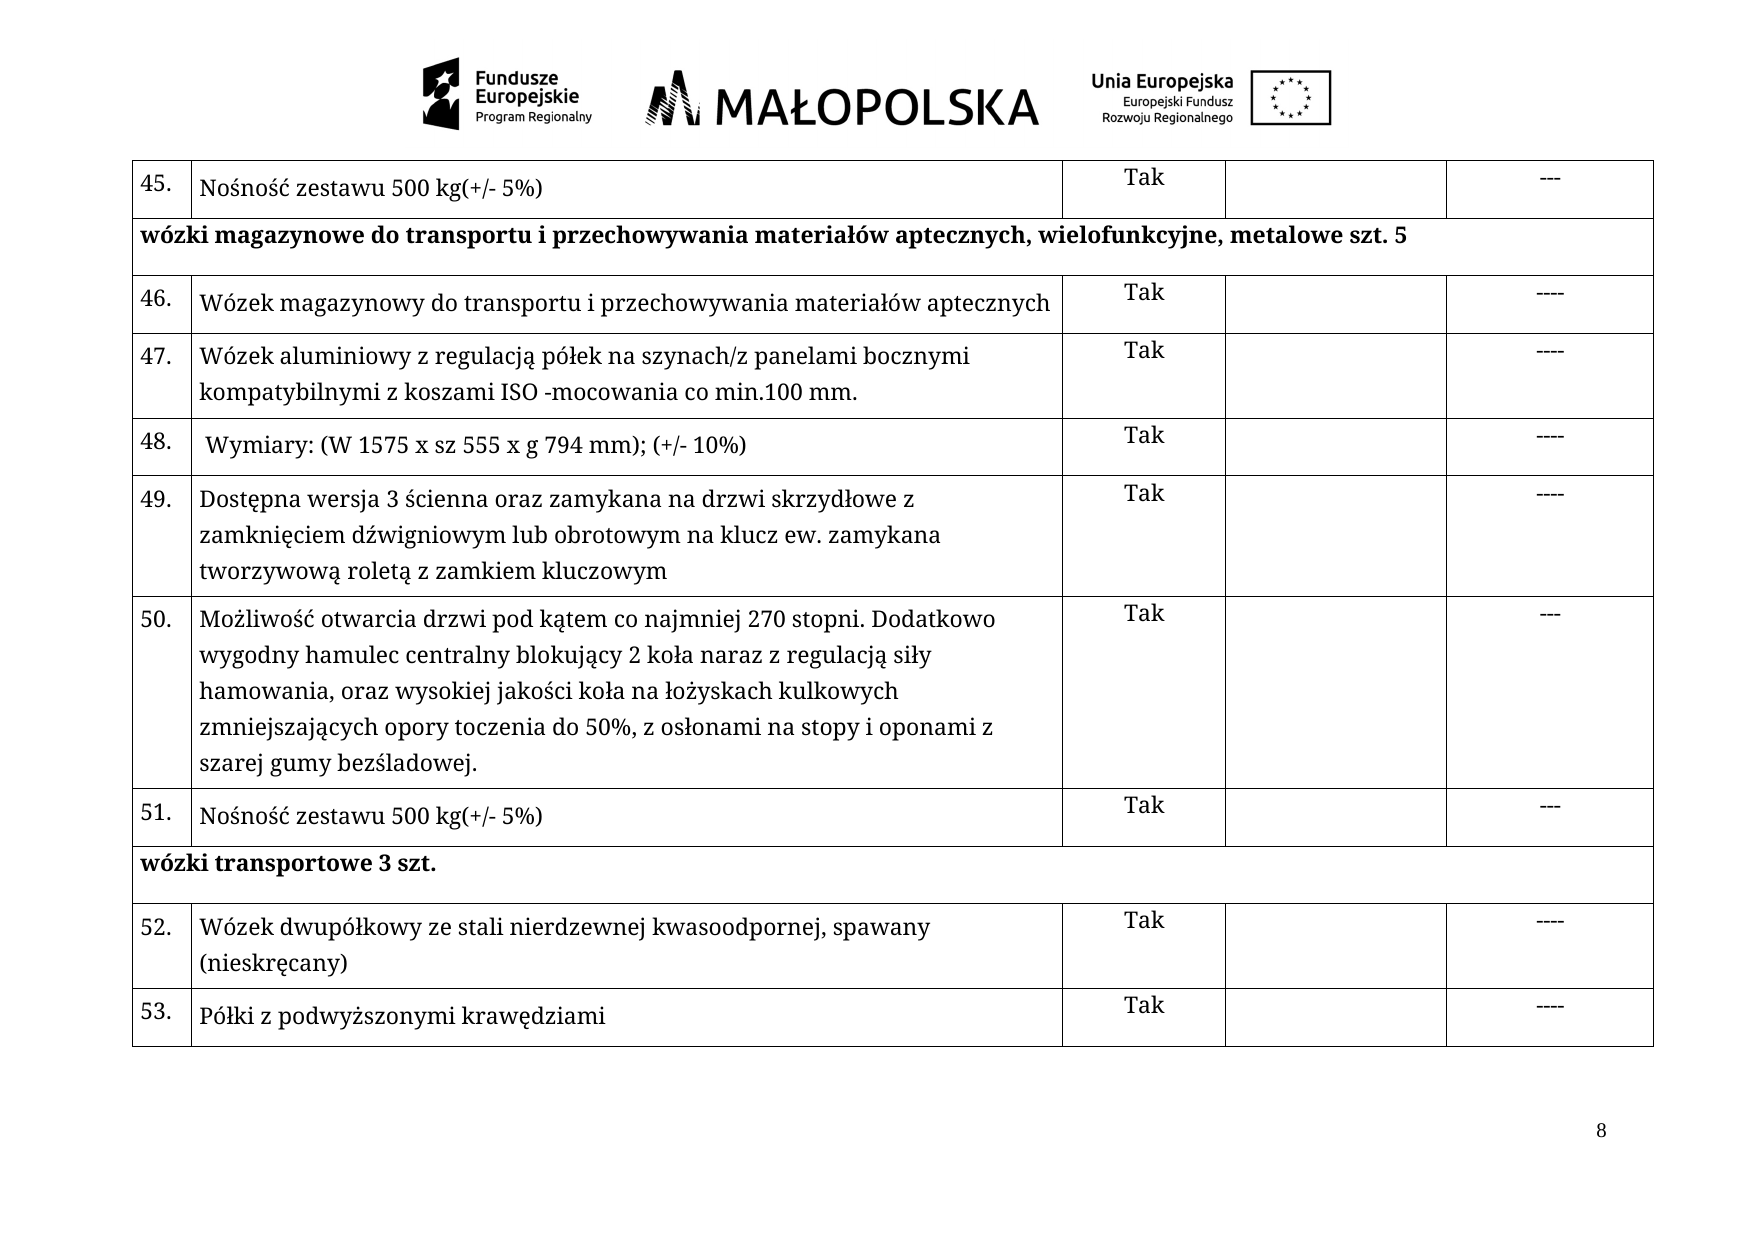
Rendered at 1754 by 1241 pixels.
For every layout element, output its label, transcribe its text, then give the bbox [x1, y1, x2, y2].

table_cell Tak [1063, 904, 1225, 988]
table_cell [133, 161, 191, 218]
table_cell wózki transportowe 3 szt. [133, 847, 1653, 903]
table_cell [1226, 989, 1446, 1046]
table_cell Tak [1063, 476, 1225, 596]
table_cell Tak [1063, 419, 1225, 475]
table_cell [1226, 161, 1446, 218]
table_cell Możliwość otwarcia drzwi pod kątem co najmniej 270 stopni. Dodatkowo wygodny hamulec centralny blokujący 2 koła naraz z regulacją siły hamowania, oraz wysokiej jakości koła na łożyskach kulkowych zmniejszających opory toczenia do 50%, z osłonami na stopy i oponami z szarej gumy bezśladowej. [192, 597, 1062, 788]
table_cell [133, 419, 191, 475]
table_cell [1226, 789, 1446, 846]
table_cell Nośność zestawu 500 kg(+/- 5%) [192, 161, 1062, 218]
table_cell Tak [1063, 789, 1225, 846]
table_cell ---- [1447, 334, 1653, 417]
table_cell Tak [1063, 161, 1225, 218]
table_cell [1226, 334, 1446, 417]
table_cell --- [1447, 597, 1653, 788]
table_cell [133, 989, 191, 1046]
table_cell ---- [1447, 276, 1653, 333]
table_cell Wózek aluminiowy z regulacją półek na szynach/z panelami bocznymi kompatybilnymi z koszami ISO -mocowania co min.100 mm. [192, 334, 1062, 417]
table_cell [1226, 904, 1446, 988]
table_cell Tak [1063, 597, 1225, 788]
table_cell Wymiary: (W 1575 x sz 555 x g 794 mm); (+/- 10%) [192, 419, 1062, 475]
table_cell Wózek magazynowy do transportu i przechowywania materiałów aptecznych [192, 276, 1062, 333]
picture [405, 39, 1349, 148]
table_cell Półki z podwyższonymi krawędziami [192, 989, 1062, 1046]
table_cell --- [1447, 161, 1653, 218]
table_cell [1226, 419, 1446, 475]
table_cell Tak [1063, 334, 1225, 417]
table_cell [133, 476, 191, 596]
table_cell --- [1447, 789, 1653, 846]
table_cell [133, 334, 191, 417]
table_cell Dostępna wersja 3 ścienna oraz zamykana na drzwi skrzydłowe z zamknięciem dźwigniowym lub obrotowym na klucz ew. zamykana tworzywową roletą z zamkiem kluczowym [192, 476, 1062, 596]
table_cell ---- [1447, 904, 1653, 988]
table_cell [133, 904, 191, 988]
table_cell ---- [1447, 989, 1653, 1046]
table_cell [1226, 276, 1446, 333]
table_cell [133, 789, 191, 846]
table_cell Nośność zestawu 500 kg(+/- 5%) [192, 789, 1062, 846]
table_cell ---- [1447, 419, 1653, 475]
table_cell [133, 276, 191, 333]
table_cell Tak [1063, 989, 1225, 1046]
table_cell [133, 597, 191, 788]
table_cell Tak [1063, 276, 1225, 333]
table_cell [1226, 597, 1446, 788]
table_cell ---- [1447, 476, 1653, 596]
table_cell [1226, 476, 1446, 596]
table_cell wózki magazynowe do transportu i przechowywania materiałów aptecznych, wielofunkcyjne, metalowe szt. 5 [133, 219, 1653, 275]
table_cell Wózek dwupółkowy ze stali nierdzewnej kwasoodpornej, spawany (nieskręcany) [192, 904, 1062, 988]
